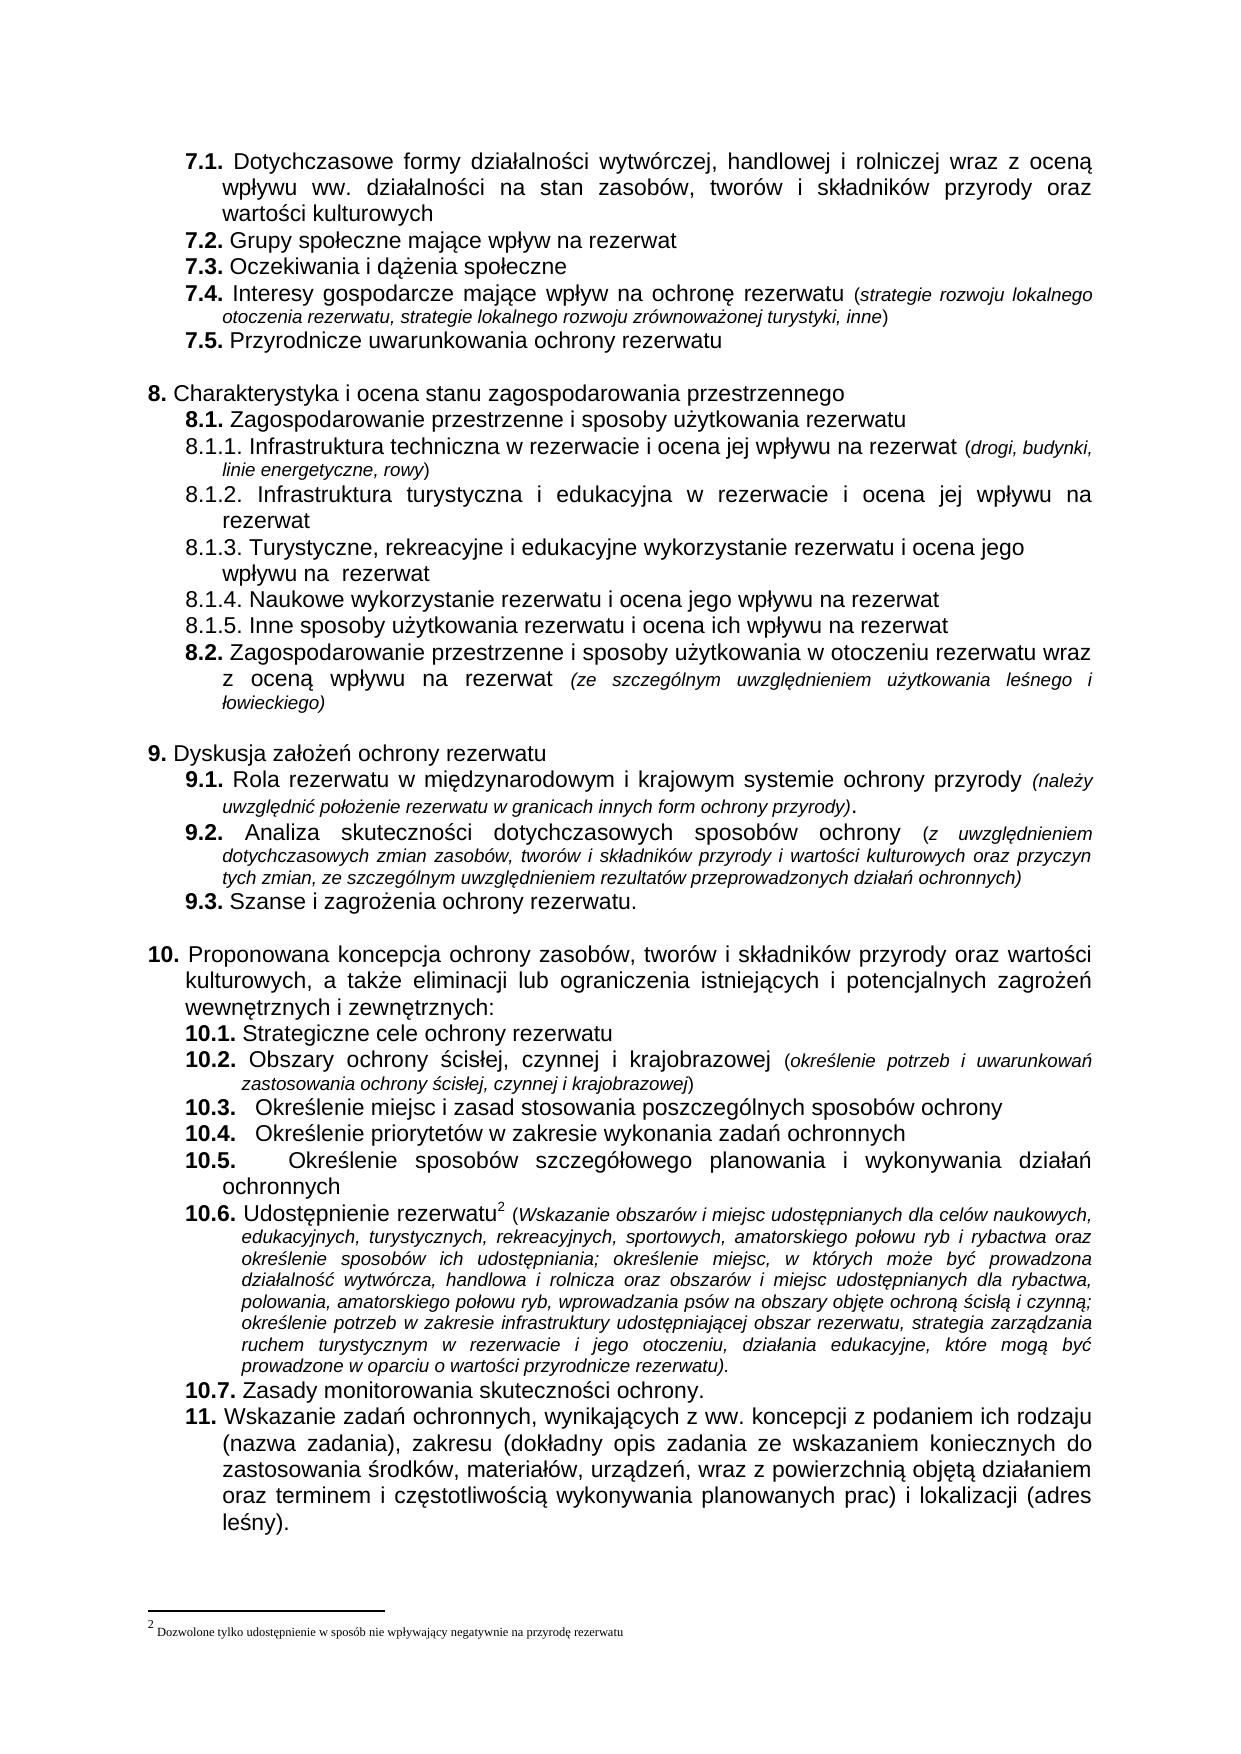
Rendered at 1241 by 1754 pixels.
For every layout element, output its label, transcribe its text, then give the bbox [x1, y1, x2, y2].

text 10.5. Określenie sposobów szczegółowego planowania i wykonywania działań ochronnych [185, 1147, 1092, 1199]
text 10.2. Obszary ochrony ścisłej, czynnej i krajobrazowej (określenie potrzeb i uwarunkowań zastosowania ochrony ścisłej, czynnej i krajobrazowej) [185, 1046, 1092, 1094]
text 10. Proponowana koncepcja ochrony zasobów, tworów i składników przyrody oraz wartości kulturowych, a także eliminacji lub ograniczenia istniejących i potencjalnych zagrożeń wewnętrznych i zewnętrznych: [148, 941, 1092, 1020]
text 10.4. Określenie priorytetów w zakresie wykonania zadań ochronnych [185, 1120, 1092, 1147]
text 8. Charakterystyka i ocena stanu zagospodarowania przestrzennego [148, 380, 1092, 406]
text 8.2. Zagospodarowanie przestrzenne i sposoby użytkowania w otoczeniu rezerwatu wraz z oceną wpływu na rezerwat (ze szczególnym uwzględnieniem użytkowania leśnego i łowieckiego) [185, 639, 1092, 713]
text 10.7. Zasady monitorowania skuteczności ochrony. [185, 1377, 1092, 1403]
text 10.6. Udostępnienie rezerwatu (Wskazanie obszarów i miejsc udostępnianych dla celów naukowych, edukacyjnych, turystycznych, rekreacyjnych, sportowych, amatorskiego połowu ryb i rybactwa oraz określenie sposobów ich udostępniania; określenie miejsc, w których może być prowadzona działalność wytwórcza, handlowa i rolnicza oraz obszarów i miejsc udostępnianych dla rybactwa, polowania, amatorskiego połowu ryb, wprowadzania psów na obszary objęte ochroną ścisłą i czynną; określenie potrzeb w zakresie infrastruktury udostępniającej obszar rezerwatu, strategia zarządzania ruchem turystycznym w rezerwacie i jego otoczeniu, działania edukacyjne, które mogą być prowadzone w oparciu o wartości przyrodnicze rezerwatu). [185, 1199, 1092, 1377]
text 7.3. Oczekiwania i dążenia społeczne [185, 253, 1092, 279]
text 7.4. Interesy gospodarcze mające wpływ na ochronę rezerwatu (strategie rozwoju lokalnego otoczenia rezerwatu, strategie lokalnego rozwoju zrównoważonej turystyki, inne) [185, 279, 1092, 327]
text 7.2. Grupy społeczne mające wpływ na rezerwat [185, 227, 1092, 253]
text 10.3. Określenie miejsc i zasad stosowania poszczególnych sposobów ochrony [185, 1094, 1092, 1120]
text 11. Wskazanie zadań ochronnych, wynikających z ww. koncepcji z podaniem ich rodzaju (nazwa zadania), zakresu (dokładny opis zadania ze wskazaniem koniecznych do zastosowania środków, materiałów, urządzeń, wraz z powierzchnią objętą działaniem oraz terminem i częstotliwością wykonywania planowanych prac) i lokalizacji (adres leśny). [185, 1403, 1092, 1535]
text 9.2. Analiza skuteczności dotychczasowych sposobów ochrony (z uwzględnieniem dotychczasowych zmian zasobów, tworów i składników przyrody i wartości kulturowych oraz przyczyn tych zmian, ze szczególnym uwzględnieniem rezultatów przeprowadzonych działań ochronnych) [185, 818, 1092, 888]
text 8.1.2. Infrastruktura turystyczna i edukacyjna w rezerwacie i ocena jej wpływu na rezerwat [185, 481, 1092, 533]
text 8.1.3. Turystyczne, rekreacyjne i edukacyjne wykorzystanie rezerwatu i ocena jego wpływu na rezerwat [185, 533, 1092, 586]
text 7.1. Dotychczasowe formy działalności wytwórczej, handlowej i rolniczej wraz z oceną wpływu ww. działalności na stan zasobów, tworów i składników przyrody oraz wartości kulturowych [185, 148, 1092, 227]
text 8.1.4. Naukowe wykorzystanie rezerwatu i ocena jego wpływu na rezerwat [185, 586, 1092, 612]
text 9.1. Rola rezerwatu w międzynarodowym i krajowym systemie ochrony przyrody (należy uwzględnić położenie rezerwatu w granicach innych form ochrony przyrody). [185, 766, 1092, 818]
text 8.1.1. Infrastruktura techniczna w rezerwacie i ocena jej wpływu na rezerwat (drogi, budynki, linie energetyczne, rowy) [185, 433, 1092, 481]
text 8.1. Zagospodarowanie przestrzenne i sposoby użytkowania rezerwatu [185, 406, 1092, 433]
text 9.3. Szanse i zagrożenia ochrony rezerwatu. [185, 888, 1092, 914]
text 10.1. Strategiczne cele ochrony rezerwatu [185, 1020, 1092, 1046]
text 8.1.5. Inne sposoby użytkowania rezerwatu i ocena ich wpływu na rezerwat [185, 612, 1092, 639]
text 9. Dyskusja założeń ochrony rezerwatu [148, 739, 1092, 766]
text 7.5. Przyrodnicze uwarunkowania ochrony rezerwatu [185, 327, 1092, 354]
